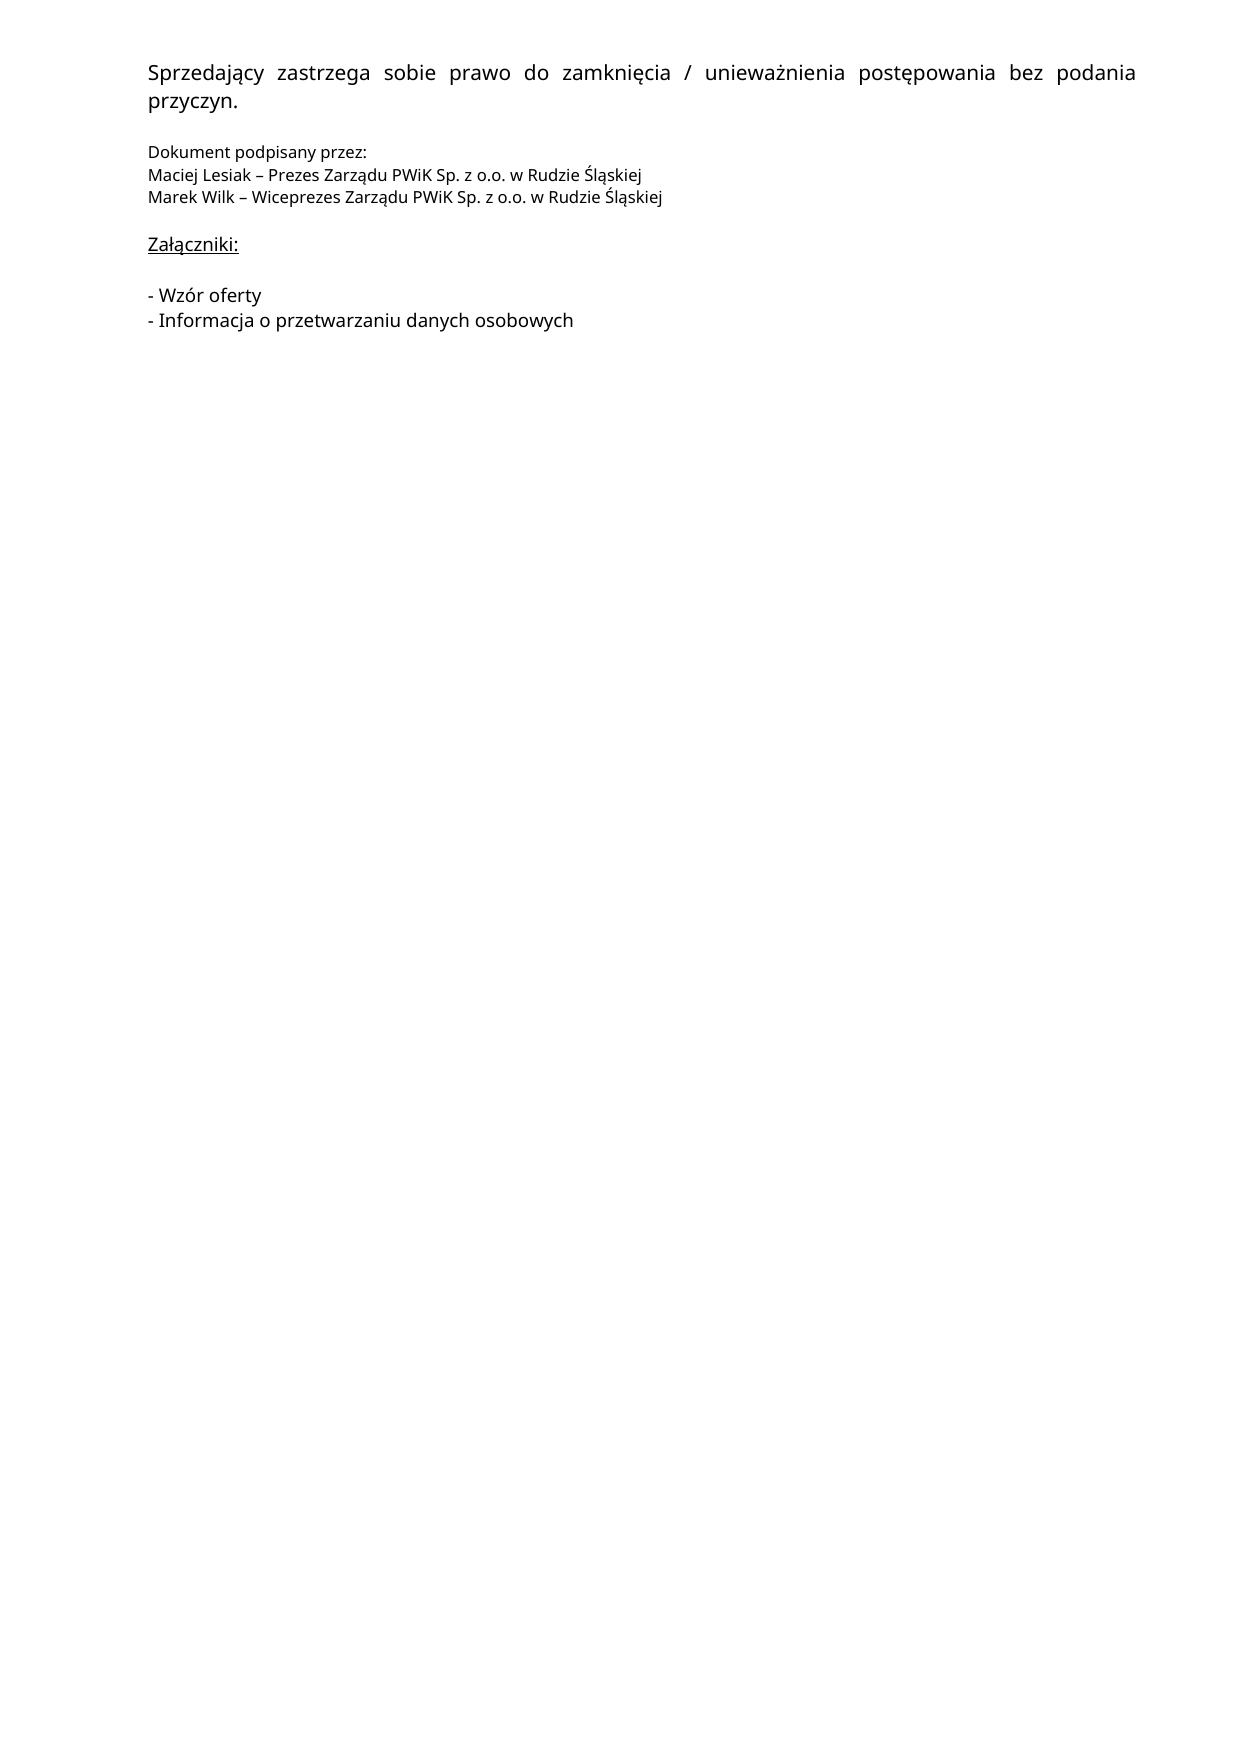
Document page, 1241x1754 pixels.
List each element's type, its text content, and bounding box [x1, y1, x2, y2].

text - Wzór oferty [148, 257, 1137, 308]
text - Informacja o przetwarzaniu danych osobowych [148, 308, 1137, 333]
text Dokument podpisany przez: [148, 140, 1137, 163]
text Sprzedający zastrzega sobie prawo do zamknięcia / unieważnienia postępowania bez podania przyczyn. [148, 29, 1137, 115]
text Maciej Lesiak – Prezes Zarządu PWiK Sp. z o.o. w Rudzie Śląskiej [148, 163, 1137, 186]
text Marek Wilk – Wiceprezes Zarządu PWiK Sp. z o.o. w Rudzie Śląskiej [148, 186, 1137, 208]
text Załączniki: [148, 231, 1137, 257]
